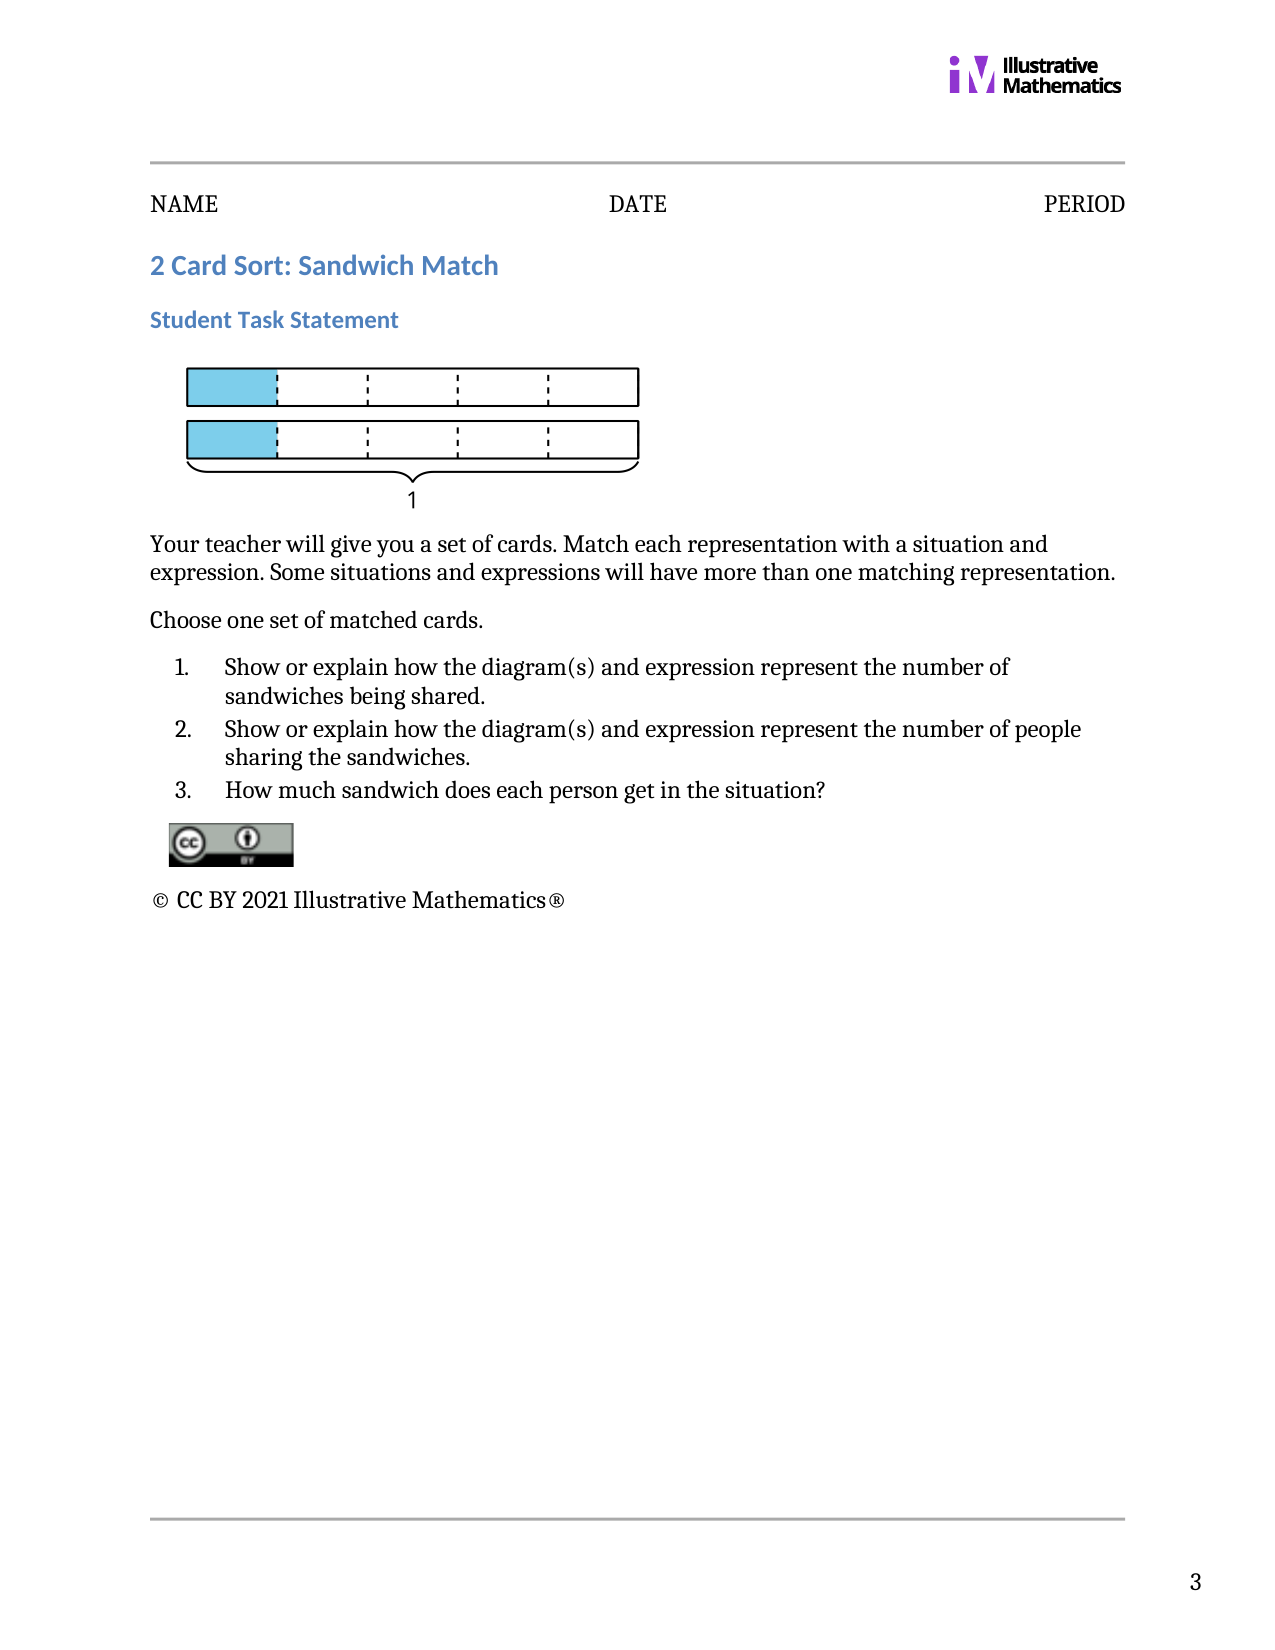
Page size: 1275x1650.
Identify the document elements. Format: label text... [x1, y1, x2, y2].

picture [168, 353, 657, 511]
picture [168, 823, 294, 867]
picture [949, 55, 1121, 93]
text Choose one set of matched cards. [150, 606, 1125, 634]
subtitle 2 Card Sort: Sandwich Match [150, 247, 1125, 283]
text © CC BY 2021 Illustrative Mathematics® [150, 886, 1125, 914]
text Your teacher will give you a set of cards. Match each representation with a situation and expression. Some situations and expressions will have more than one matching representation. [150, 529, 1125, 587]
list Show or explain how the diagram(s) and expression represent the number of people sharing the sandwiches. [175, 714, 1125, 772]
list Show or explain how the diagram(s) and expression represent the number of sandwiches being shared. [175, 653, 1125, 711]
subtitle Student Task Statement [150, 304, 1125, 334]
list How much sandwich does each person get in the situation? [175, 776, 1125, 804]
